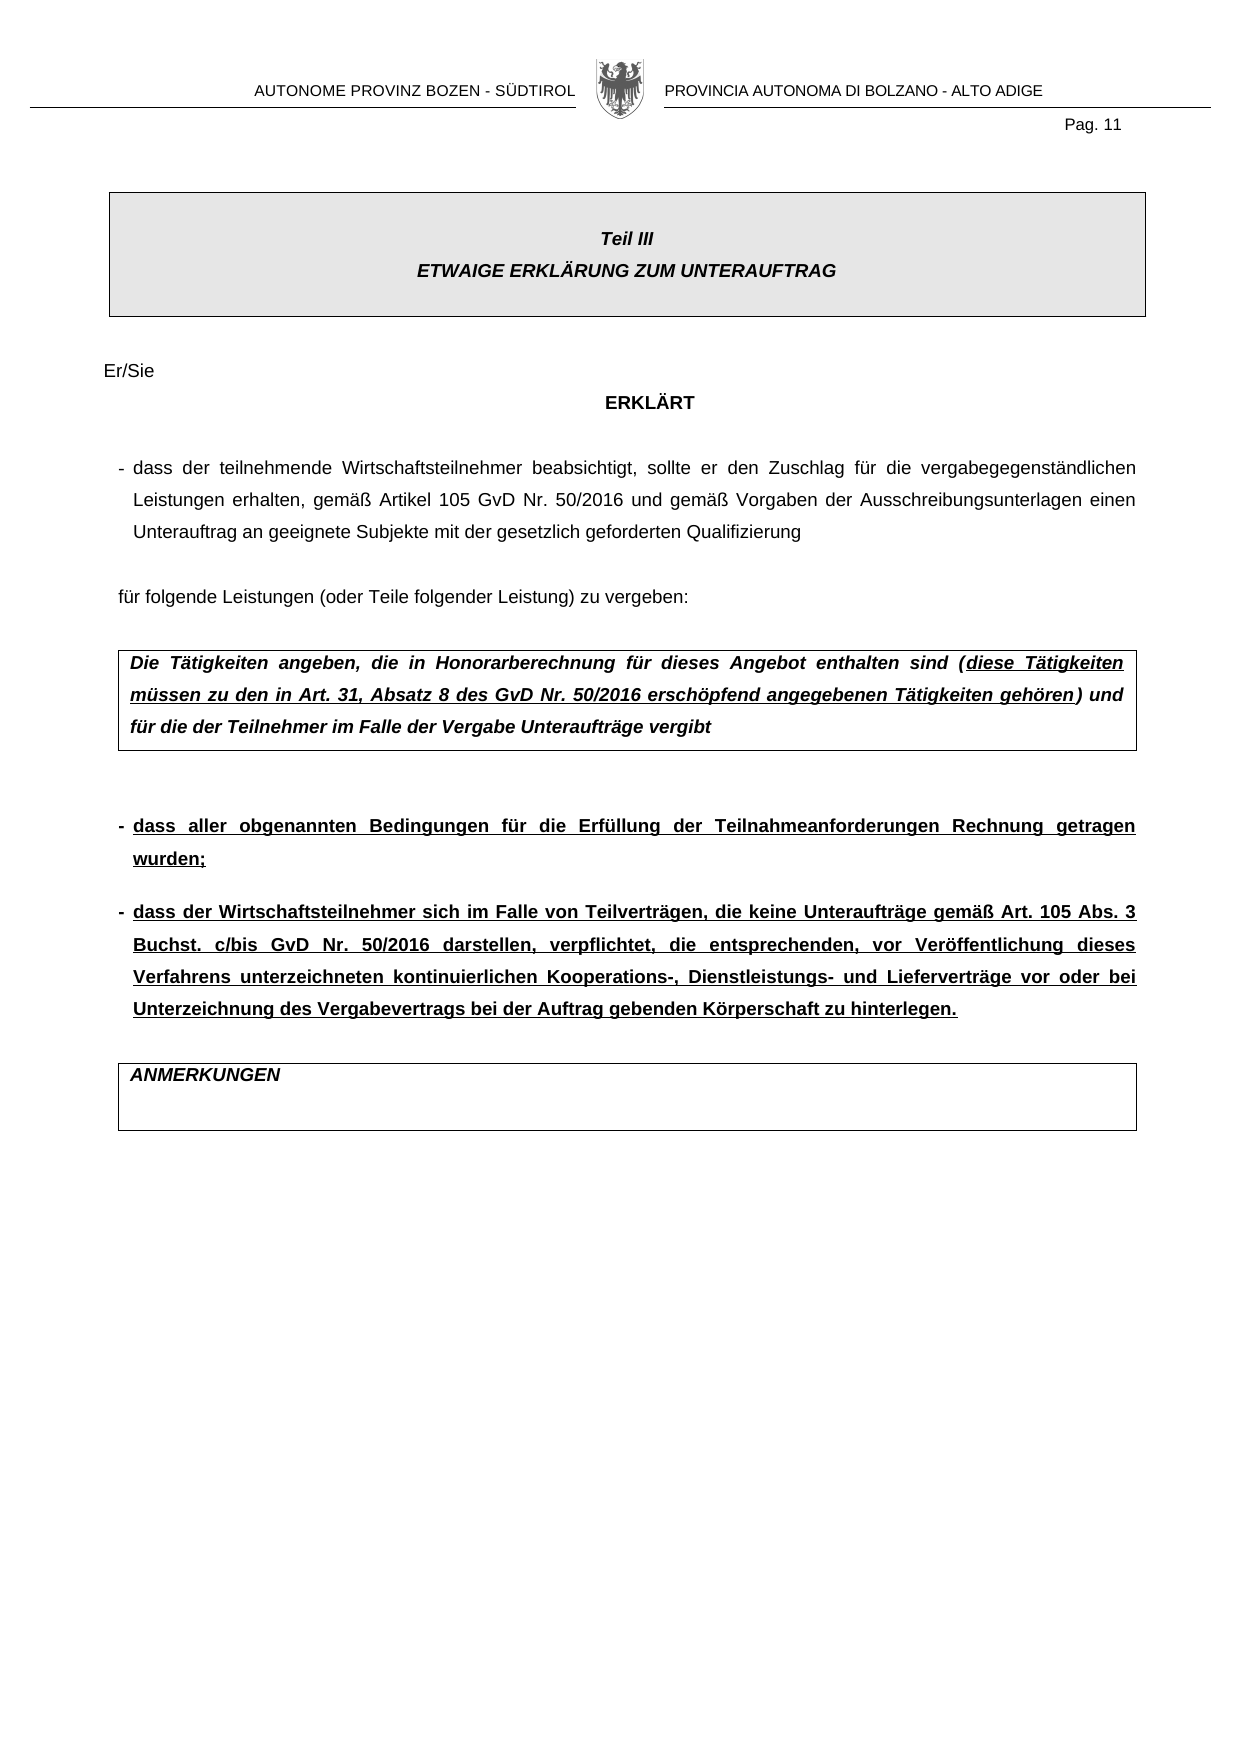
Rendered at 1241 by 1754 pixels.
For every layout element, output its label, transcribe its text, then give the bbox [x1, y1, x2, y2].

text Teil III [110, 224, 1145, 249]
text ERKLÄRT [162, 392, 1137, 413]
list dass der Wirtschaftsteilnehmer sich im Falle von Teilverträgen, die keine Unteraufträge gemäß Art. 105 Abs. 3 Buchst. c/bis GvD Nr. 50/2016 darstellen, verpflichtet, die entsprechenden, vor Veröffentlichung dieses Verfahrens unterzeichneten kontinuierlichen Kooperations-, Dienstleistungs- und Lieferverträge vor oder bei Unterzeichnung des Vergabevertrags bei der Auftrag gebenden Körperschaft zu hinterlegen. [118, 901, 1137, 1020]
text Er/Sie [103, 360, 1137, 381]
list dass der teilnehmende Wirtschaftsteilnehmer beabsichtigt, sollte er den Zuschlag für die vergabegegenständlichen Leistungen erhalten, gemäß Artikel 105 GvD Nr. 50/2016 und gemäß Vorgaben der Ausschreibungsunterlagen einen Unterauftrag an geeignete Subjekte mit der gesetzlich geforderten Qualifizierung [118, 457, 1137, 543]
table_header ANMERKUNGEN [119, 1064, 1136, 1130]
text für folgende Leistungen (oder Teile folgender Leistung) zu vergeben: [118, 586, 1137, 607]
list dass aller obgenannten Bedingungen für die Erfüllung der Teilnahmeanforderungen Rechnung getragen wurden; [118, 815, 1137, 869]
text ETWAIGE ERKLÄRUNG ZUM UNTERAUFTRAG [110, 257, 1145, 281]
picture [596, 59, 644, 119]
table_header Die Tätigkeiten angeben, die in Honorarberechnung für dieses Angebot enthalten sind (diese Tätigkeiten müssen zu den in Art. 31, Absatz 8 des GvD Nr. 50/2016 erschöpfend angegebenen Tätigkeiten gehören) und für die der Teilnehmer im Falle der Vergabe Unteraufträge vergibt [119, 651, 1136, 749]
